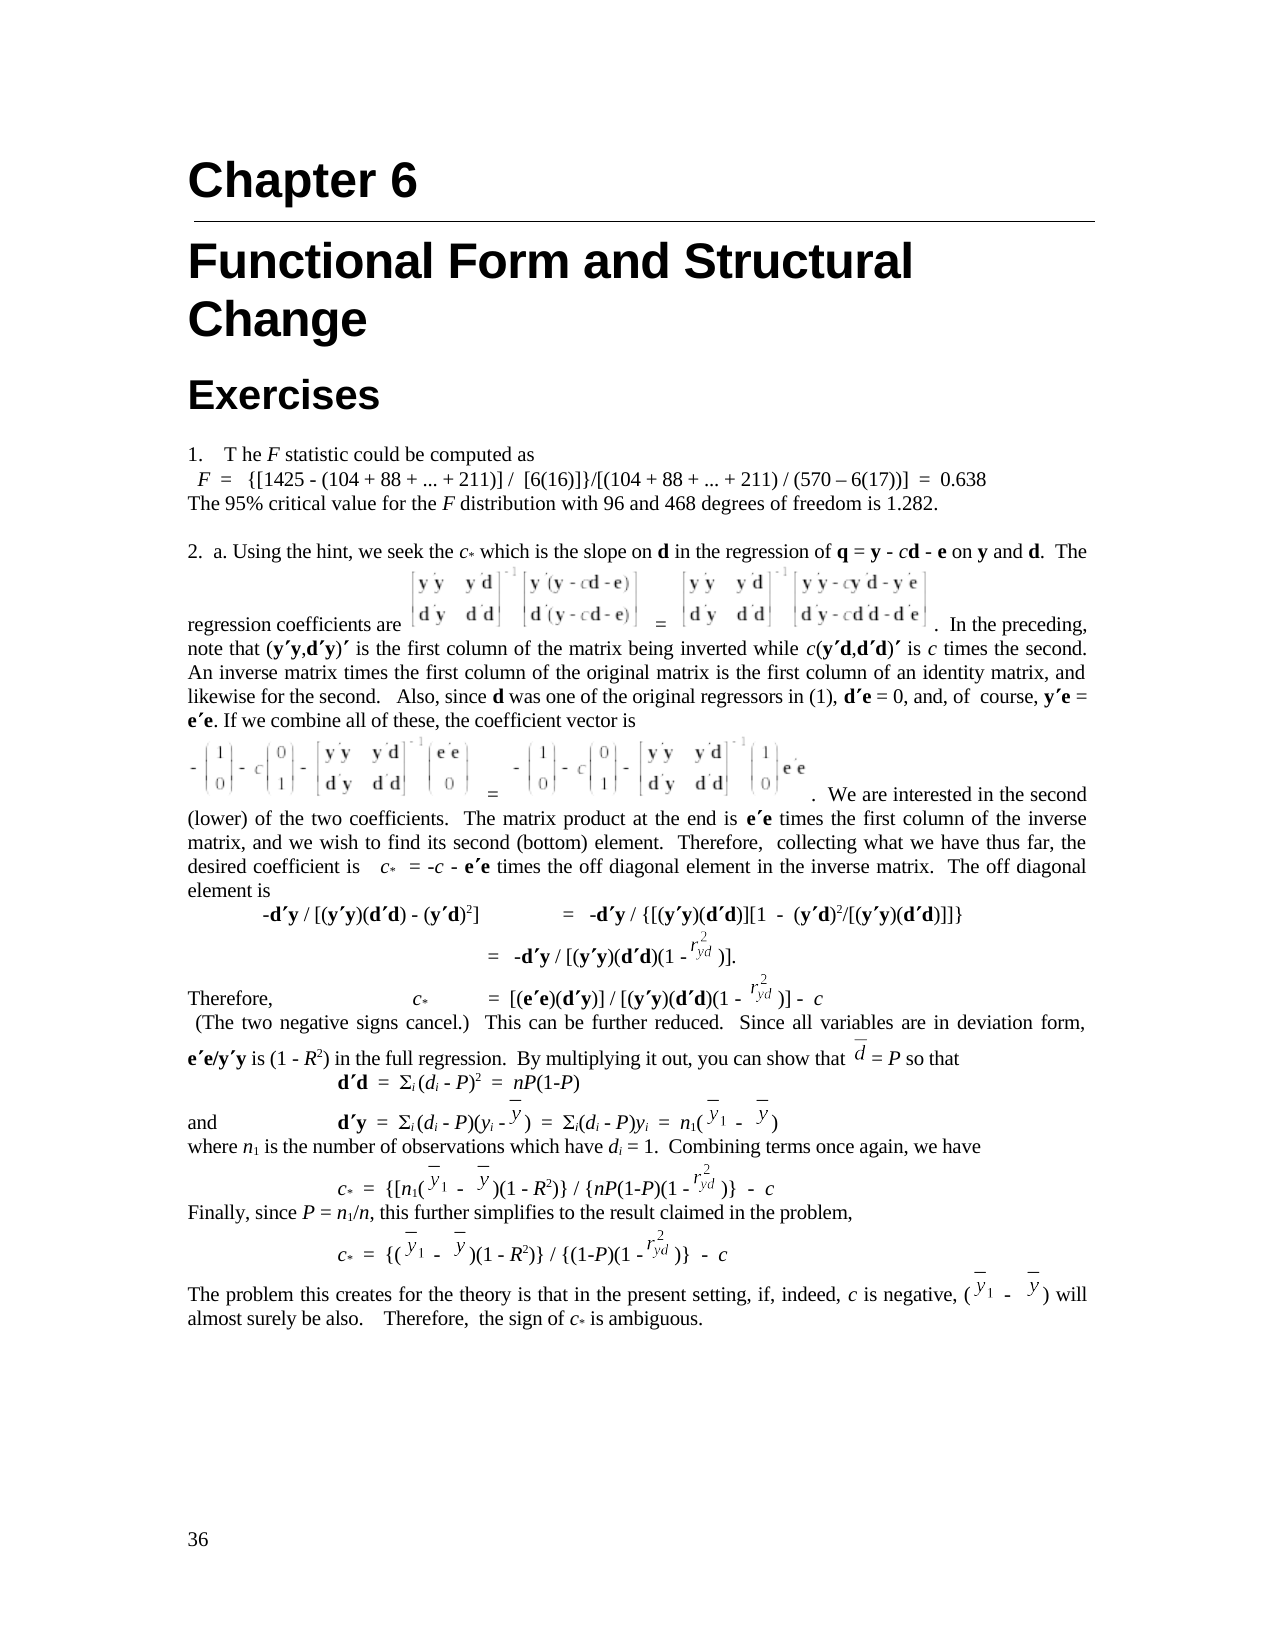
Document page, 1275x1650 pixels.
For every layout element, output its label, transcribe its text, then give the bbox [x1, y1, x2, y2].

text = -dy / [(yy)(dd)(1 -)]. [187, 926, 1087, 968]
text dd = i (di - P)2 = nP(1-P) [187, 1070, 1087, 1094]
text The 95% critical value for the F distribution with 96 and 468 degrees of freedom is 1.282. [187, 491, 1087, 514]
text = . We are interested in the second (lower) of the two coefficients. The matrix product at the end is ee times the first column of the inverse matrix, and we wish to find its second (bottom) element. Therefore, collecting what we have thus far, the desired coefficient is c* = -c - ee times the off diagonal element in the inverse matrix. The off diagonal element is [187, 732, 1087, 902]
text (The two negative signs cancel.) This can be further reduced. Since all variables are in deviation form, ee/yy is (1 - R2) in the full regression. By multiplying it out, you can show that = P so that [187, 1010, 1087, 1070]
text -dy / [(yy)(dd) - (yd)2] = -dy / {[(yy)(dd)][1 - (yd)2/[(yy)(dd)]]} [187, 902, 1087, 926]
text 2. a. Using the hint, we seek the c* which is the slope on d in the regression of q = y - cd - e on y and d. The regression coefficients are = . In the preceding, note that (yy,dy) is the first column of the matrix being inverted while c(yd,dd) is c times the second. An inverse matrix times the first column of the original matrix is the first column of an identity matrix, and likewise for the second. Also, since d was one of the original regressors in (1), de = 0, and, of course, ye = ee. If we combine all of these, the coefficient vector is [187, 539, 1087, 732]
text where n1 is the number of observations which have di = 1. Combining terms once again, we have [187, 1134, 1087, 1158]
text The problem this creates for the theory is that in the present setting, if, indeed, c is negative, ( - ) will almost surely be also. Therefore, the sign of c* is ambiguous. [187, 1266, 1087, 1330]
subtitle Functional Form and Structural Change [187, 231, 1087, 346]
text Exercises [187, 370, 1087, 418]
text and dy = i (di - P)(yi -) = i(di - P)yi = n1( - ) [187, 1094, 1087, 1134]
text c* = {[n1( - )(1 - R2)} / {nP(1-P)(1 -)} - c [187, 1158, 1087, 1200]
text F = {[1425 - (104 + 88 + ... + 211)] / [6(16)]}/[(104 + 88 + ... + 211) / (570 – 6(17))] = 0.638 [187, 466, 1087, 491]
text 1. T he F statistic could be computed as [187, 442, 1087, 466]
text c* = {( - )(1 - R2)} / {(1-P)(1 -)} - c [187, 1224, 1087, 1266]
text Finally, since P = n1/n, this further simplifies to the result claimed in the problem, [187, 1200, 1087, 1224]
subtitle Chapter 6 [187, 150, 1087, 207]
text Therefore, c* = [(ee)(dy)] / [(yy)(dd)(1 - )] - c [187, 968, 1087, 1010]
